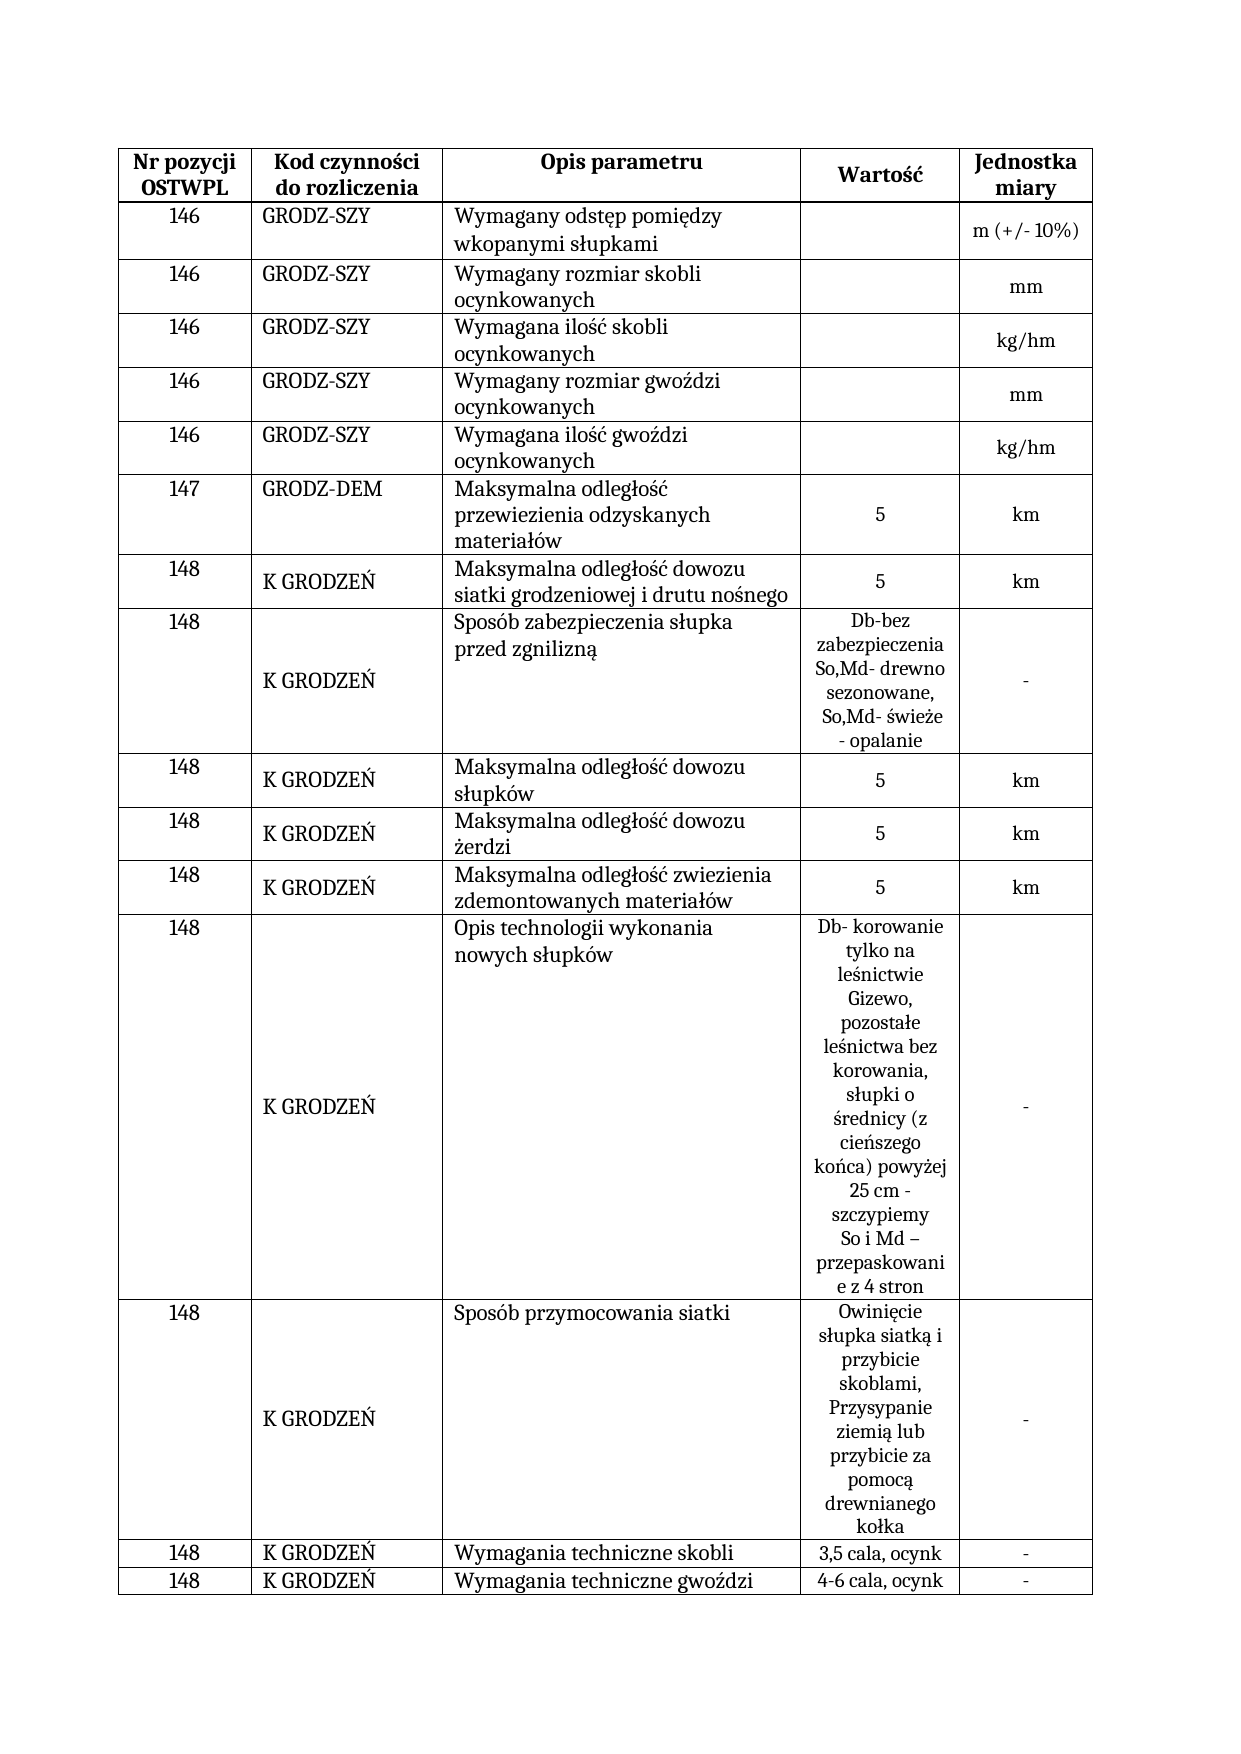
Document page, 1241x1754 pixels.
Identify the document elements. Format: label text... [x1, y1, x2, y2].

table_cell km [960, 555, 1092, 608]
table_cell - [960, 609, 1092, 753]
table_cell Maksymalna odległość przewiezienia odzyskanych materiałów [443, 475, 800, 554]
table_cell Wymagany rozmiar skobli ocynkowanych [443, 260, 800, 313]
table_cell 146 [119, 203, 251, 259]
table_cell km [960, 754, 1092, 807]
table_header Jednostka miary [960, 149, 1092, 201]
table_cell km [960, 808, 1092, 860]
table_cell m (+/- 10%) [960, 203, 1092, 259]
table_cell km [960, 475, 1092, 554]
table_header Opis parametru [443, 149, 800, 201]
table_cell 148 [119, 1540, 251, 1567]
table_cell 5 [801, 555, 959, 608]
table_cell [801, 260, 959, 313]
table_cell Wymagana ilość skobli ocynkowanych [443, 314, 800, 367]
table_cell 148 [119, 754, 251, 807]
table_cell - [960, 915, 1092, 1298]
table_cell Db-bez zabezpieczenia So,Md- drewno sezonowane, So,Md- świeże - opalanie [801, 609, 959, 753]
table_cell GRODZ-SZY [252, 203, 442, 259]
table_cell 146 [119, 422, 251, 474]
table_cell K GRODZEŃ [252, 915, 442, 1298]
table_cell km [960, 861, 1092, 914]
table_cell [801, 422, 959, 474]
table_cell Db- korowanie tylko na leśnictwie Gizewo, pozostałe leśnictwa bez korowania, słupki o średnicy (z cieńszego końca) powyżej 25 cm -szczypiemy So i Md – przepaskowanie z 4 stron [801, 915, 959, 1298]
table_cell 5 [801, 861, 959, 914]
table_cell 3,5 cala, ocynk [801, 1540, 959, 1567]
table_cell [801, 203, 959, 259]
table_cell 148 [119, 1568, 251, 1594]
table_cell 147 [119, 475, 251, 554]
table_cell - [960, 1540, 1092, 1567]
table_cell kg/hm [960, 314, 1092, 367]
table_cell GRODZ-SZY [252, 422, 442, 474]
table_cell 146 [119, 368, 251, 421]
table_cell K GRODZEŃ [252, 1540, 442, 1567]
table_cell 148 [119, 1300, 251, 1539]
table_header Wartość [801, 149, 959, 201]
table_cell GRODZ-SZY [252, 368, 442, 421]
table_cell - [960, 1300, 1092, 1539]
table_cell [801, 314, 959, 367]
table_cell 5 [801, 475, 959, 554]
table_cell Maksymalna odległość dowozu siatki grodzeniowej i drutu nośnego [443, 555, 800, 608]
table_cell kg/hm [960, 422, 1092, 474]
table_cell Maksymalna odległość zwiezienia zdemontowanych materiałów [443, 861, 800, 914]
table_cell K GRODZEŃ [252, 754, 442, 807]
table_cell Wymagany rozmiar gwoździ ocynkowanych [443, 368, 800, 421]
table_header Nr pozycji OSTWPL [119, 149, 251, 201]
table_cell 5 [801, 754, 959, 807]
table_cell Maksymalna odległość dowozu słupków [443, 754, 800, 807]
table_cell - [960, 1568, 1092, 1594]
table_cell K GRODZEŃ [252, 555, 442, 608]
table_cell [801, 368, 959, 421]
table_cell Wymagana ilość gwoździ ocynkowanych [443, 422, 800, 474]
table_cell GRODZ-DEM [252, 475, 442, 554]
table_cell Sposób przymocowania siatki [443, 1300, 800, 1539]
table_cell Wymagania techniczne skobli [443, 1540, 800, 1567]
table_cell 148 [119, 861, 251, 914]
table_cell K GRODZEŃ [252, 808, 442, 860]
table_cell mm [960, 260, 1092, 313]
table_cell Maksymalna odległość dowozu żerdzi [443, 808, 800, 860]
table_cell GRODZ-SZY [252, 314, 442, 367]
table_cell GRODZ-SZY [252, 260, 442, 313]
table_cell K GRODZEŃ [252, 861, 442, 914]
table_cell 148 [119, 609, 251, 753]
table_cell 148 [119, 808, 251, 860]
table_cell 146 [119, 260, 251, 313]
table_cell K GRODZEŃ [252, 1568, 442, 1594]
table_cell 148 [119, 915, 251, 1298]
table_cell Wymagany odstęp pomiędzy wkopanymi słupkami [443, 203, 800, 259]
table_cell mm [960, 368, 1092, 421]
table_cell 148 [119, 555, 251, 608]
table_cell K GRODZEŃ [252, 1300, 442, 1539]
table_cell Owinięcie słupka siatką i przybicie skoblami, Przysypanie ziemią lub przybicie za pomocą drewnianego kołka [801, 1300, 959, 1539]
table_cell 146 [119, 314, 251, 367]
table_cell Sposób zabezpieczenia słupka przed zgnilizną [443, 609, 800, 753]
table_header Kod czynności do rozliczenia [252, 149, 442, 201]
table_cell Opis technologii wykonania nowych słupków [443, 915, 800, 1298]
table_cell 5 [801, 808, 959, 860]
table_cell 4-6 cala, ocynk [801, 1568, 959, 1594]
table_cell Wymagania techniczne gwoździ [443, 1568, 800, 1594]
table_cell K GRODZEŃ [252, 609, 442, 753]
